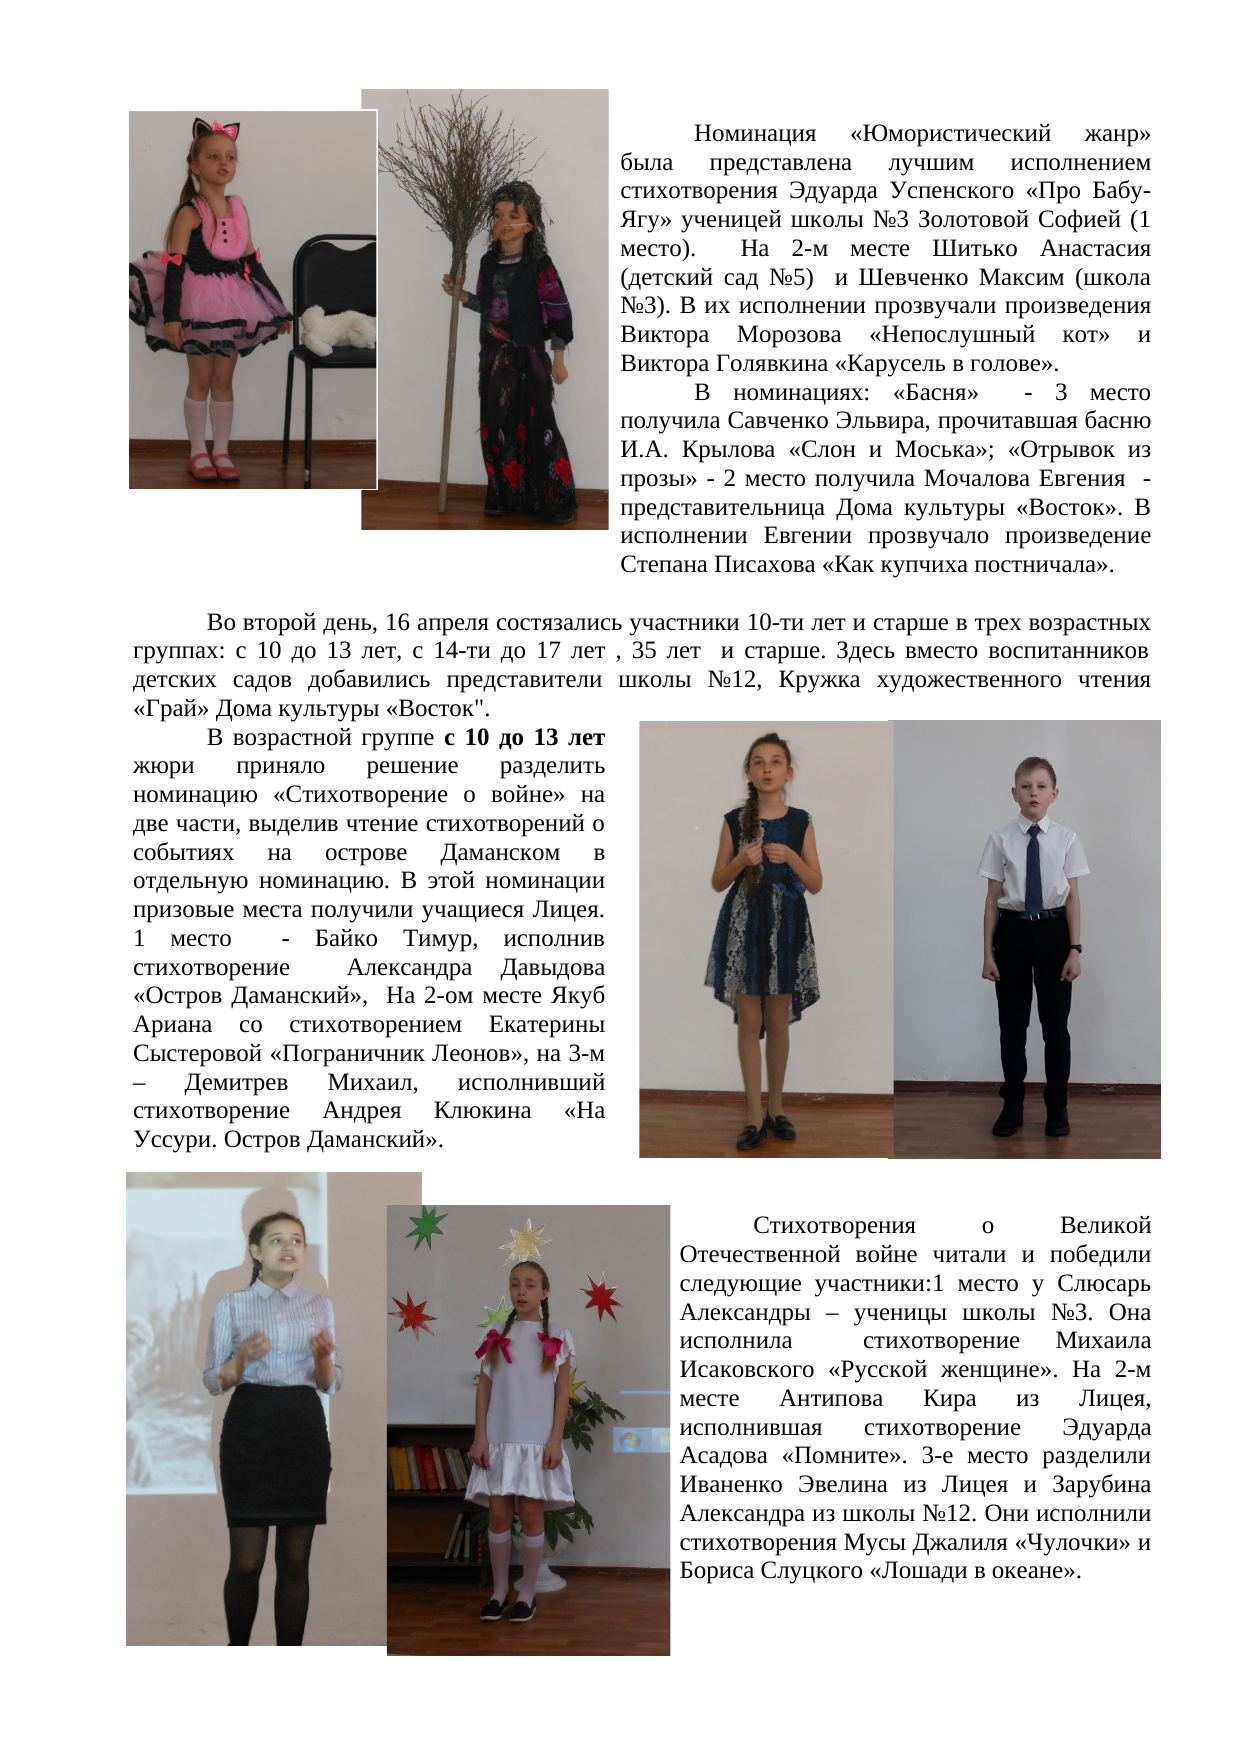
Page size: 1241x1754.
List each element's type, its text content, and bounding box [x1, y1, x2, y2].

picture [126, 1172, 671, 1656]
text Стихотворения о Великой Отечественной войне читали и победили следующие участники:1 место у Слюсарь Александры – ученицы школы №3. Она исполнила стихотворение Михаила Исаковского «Русской женщине». На 2-м месте Антипова Кира из Лицея, исполнившая стихотворение Эдуарда Асадова «Помните». 3-е место разделили Иваненко Эвелина из Лицея и Зарубина Александра из школы №12. Они исполнили стихотворения Мусы Джалиля «Чулочки» и Бориса Слуцкого «Лошади в океане». [679, 1211, 1152, 1584]
text Номинация «Юмористический жанр» была представлена лучшим исполнением стихотворения Эдуарда Успенского «Про Бабу-Ягу» ученицей школы №3 Золотовой Софией (1 место). На 2-м месте Шитько Анастасия (детский сад №5) и Шевченко Максим (школа №3). В их исполнении прозвучали произведения Виктора Морозова «Непослушный кот» и Виктора Голявкина «Карусель в голове». [620, 118, 1152, 377]
picture [361, 89, 609, 530]
text Во второй день, 16 апреля состязались участники 10-ти лет и старше в трех возрастных группах: с 10 до 13 лет, с 14-ти до 17 лет , 35 лет и старше. Здесь вместо воспитанников детских садов добавились представители школы №12, Кружка художественного чтения «Грай» Дома культуры «Восток". [133, 607, 1152, 722]
picture [129, 111, 377, 489]
text В возрастной группе с 10 до 13 лет жюри приняло решение разделить номинацию «Стихотворение о войне» на две части, выделив чтение стихотворений о событиях на острове Даманском в отдельную номинацию. В этой номинации призовые места получили учащиеся Лицея. 1 место - Байко Тимур, исполнив стихотворение Александра Давыдова «Остров Даманский», На 2-ом месте Якуб Ариана со стихотворением Екатерины Сыстеровой «Пограничник Леонов», на 3-м – Демитрев Михаил, исполнивший стихотворение Андрея Клюкина «На Уссури. Остров Даманский». [133, 722, 605, 1153]
picture [639, 720, 1161, 1159]
text В номинациях: «Басня» - 3 место получила Савченко Эльвира, прочитавшая басню И.А. Крылова «Слон и Моська»; «Отрывок из прозы» - 2 место получила Мочалова Евгения - представительница Дома культуры «Восток». В исполнении Евгении прозвучало произведение Степана Писахова «Как купчиха постничала». [620, 377, 1152, 578]
